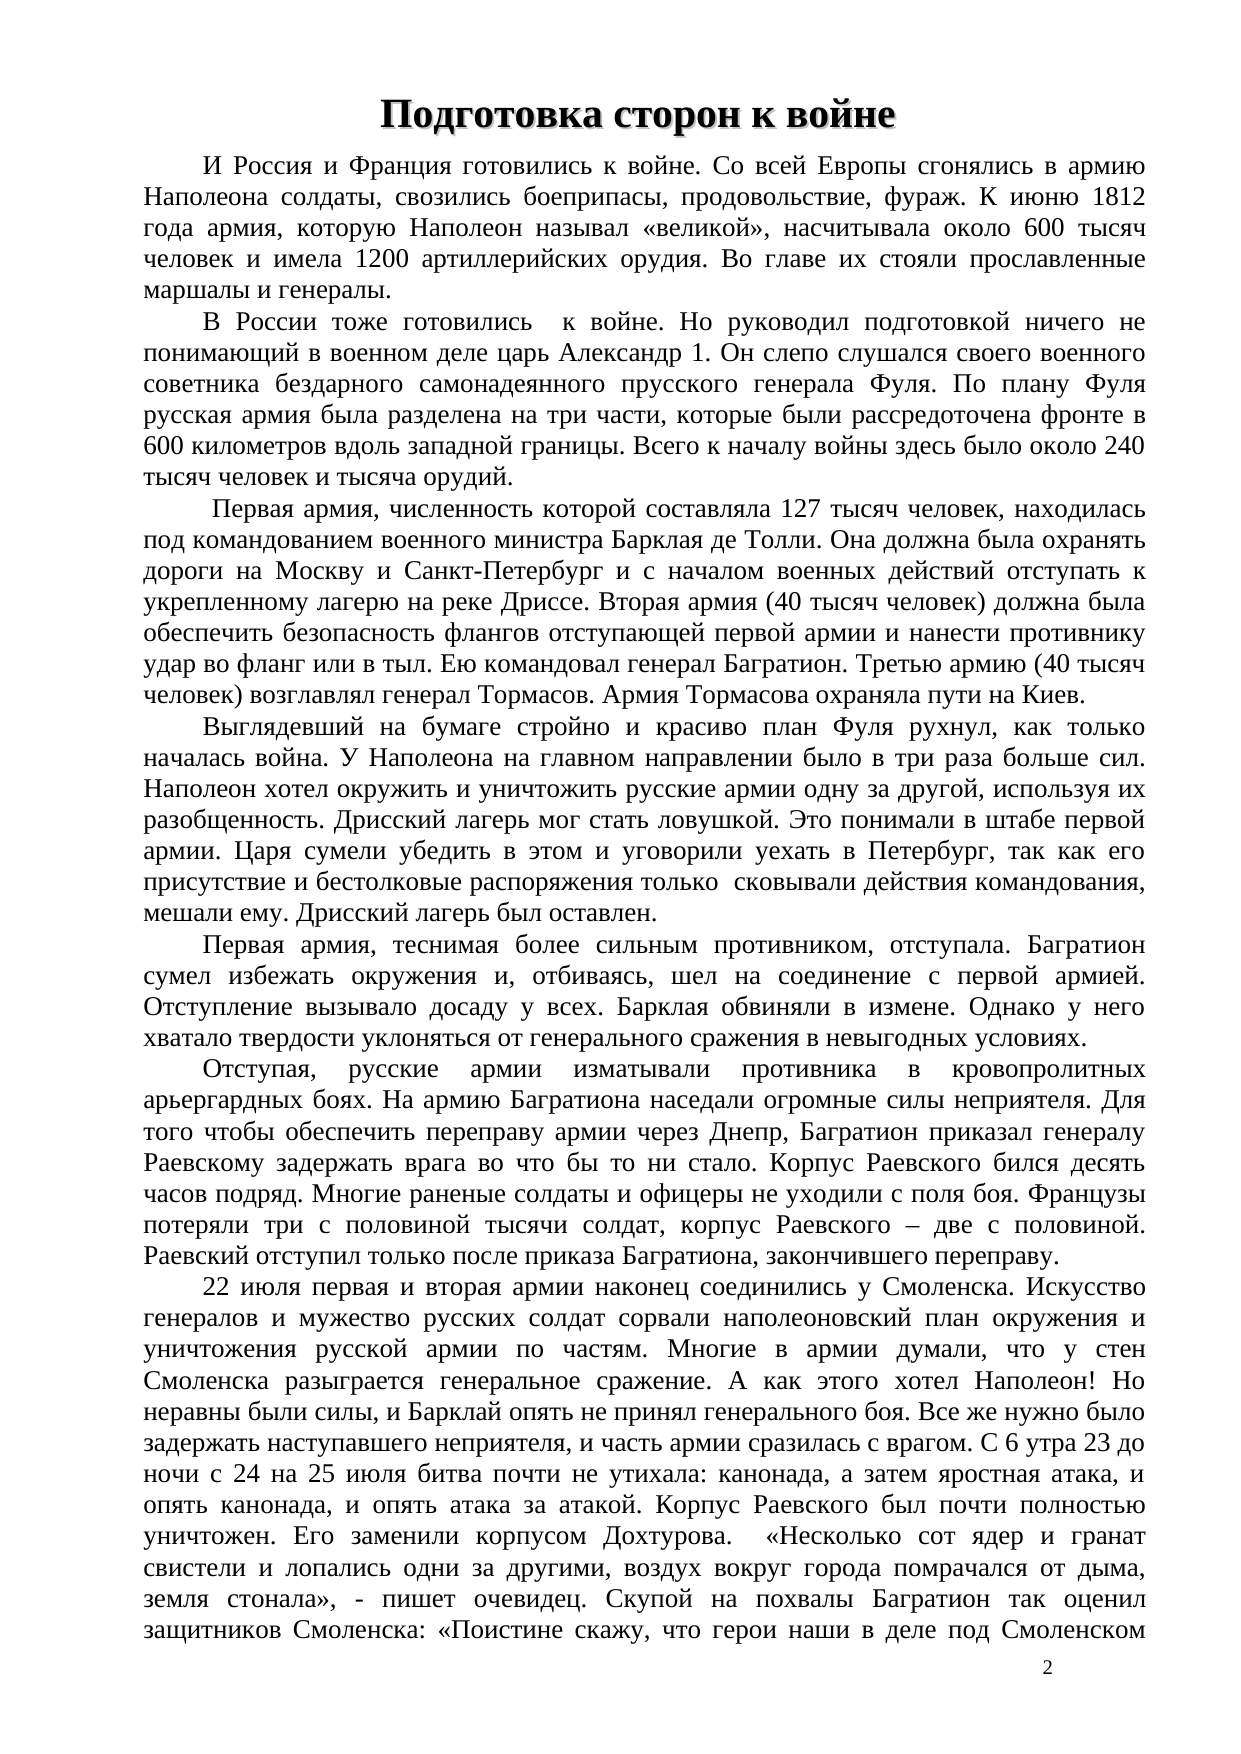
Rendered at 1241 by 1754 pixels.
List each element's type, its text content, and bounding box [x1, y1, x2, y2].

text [143, 1270, 1147, 1644]
text Первая армия, теснимая более сильным противником, отступала. Багратион сумел избежать окружения и, отбиваясь, шел на соединение с первой армией. Отступление вызывало досаду у всех. Барклая обвиняли в измене. Однако у него хватало твердости уклоняться от генерального сражения в невыгодных условиях. [143, 928, 1147, 1052]
text Отступая, русские армии изматывали противника в кровопролитных арьергардных боях. На армию Багратиона наседали огромные силы неприятеля. Для того чтобы обеспечить переправу армии через Днепр, Багратион приказал генералу Раевскому задержать врага во что бы то ни стало. Корпус Раевского бился десять часов подряд. Многие раненые солдаты и офицеры не уходили с поля боя. Французы потеряли три с половиной тысячи солдат, корпус Раевского – две с половиной. Раевский отступил только после приказа Багратиона, закончившего переправу. [143, 1052, 1147, 1270]
text Первая армия, численность которой составляла 127 тысяч человек, находилась под командованием военного министра Барклая де Толли. Она должна была охранять дороги на Москву и Санкт-Петербург и с началом военных действий отступать к укрепленному лагерю на реке Дриссе. Вторая армия (40 тысяч человек) должна была обеспечить безопасность флангов отступающей первой армии и нанести противнику удар во фланг или в тыл. Ею командовал генерал Багратион. Третью армию (40 тысяч человек) возглавлял генерал Тормасов. Армия Тормасова охраняла пути на Киев. [143, 492, 1147, 710]
text В России тоже готовились к войне. Но руководил подготовкой ничего не понимающий в военном деле царь Александр 1. Он слепо слушался своего военного советника бездарного самонадеянного прусского генерала Фуля. По плану Фуля русская армия была разделена на три части, которые были рассредоточена фронте в 600 километров вдоль западной границы. Всего к началу войны здесь было около 240 тысяч человек и тысяча орудий. [143, 305, 1147, 492]
text И Россия и Франция готовились к войне. Со всей Европы сгонялись в армию Наполеона солдаты, свозились боеприпасы, продовольствие, фураж. К июню 1812 года армия, которую Наполеон называл «великой», насчитывала около 600 тысяч человек и имела 1200 артиллерийских орудия. Во главе их стояли прославленные маршалы и генералы. [143, 149, 1147, 305]
text Выглядевший на бумаге стройно и красиво план Фуля рухнул, как только началась война. У Наполеона на главном направлении было в три раза больше сил. Наполеон хотел окружить и уничтожить русские армии одну за другой, используя их разобщенность. Дрисский лагерь мог стать ловушкой. Это понимали в штабе первой армии. Царя сумели убедить в этом и уговорили уехать в Петербург, так как его присутствие и бестолковые распоряжения только сковывали действия командования, мешали ему. Дрисский лагерь был оставлен. [143, 710, 1147, 928]
text Подготовка сторон к войне [128, 89, 1147, 137]
